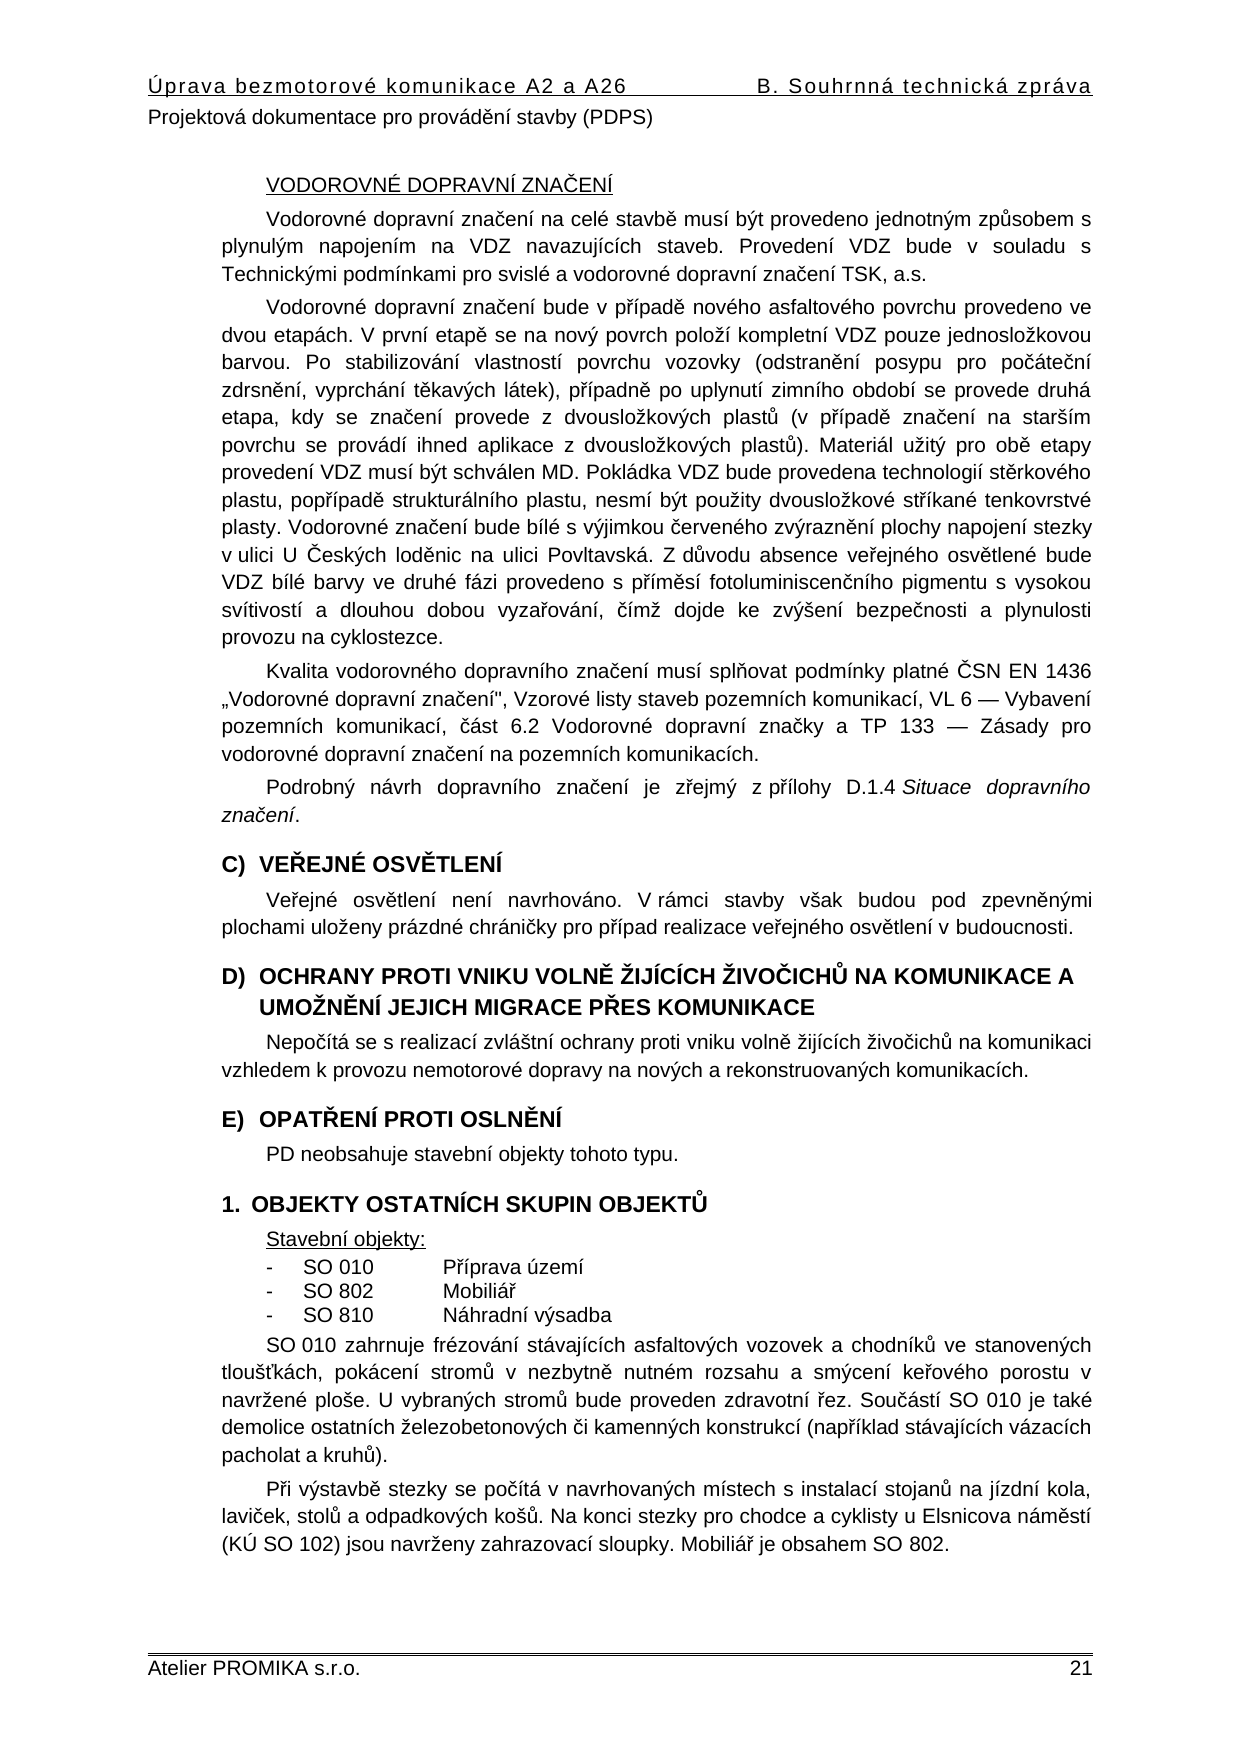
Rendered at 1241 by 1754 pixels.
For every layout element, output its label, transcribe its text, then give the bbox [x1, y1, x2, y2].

text Podrobný návrh dopravního značení je zřejmý z přílohy D.1.4 Situace dopravního značení. [221, 775, 1093, 827]
text Kvalita vodorovného dopravního značení musí splňovat podmínky platné ČSN EN 1436 „Vodorovné dopravní značení", Vzorové listy staveb pozemních komunikací, VL 6 — Vybavení pozemních komunikací, část 6.2 Vodorovné dopravní značky a TP 133 — Zásady pro vodorovné dopravní značení na pozemních komunikacích. [221, 659, 1093, 765]
text Nepočítá se s realizací zvláštní ochrany proti vniku volně žijících živočichů na komunikaci vzhledem k provozu nemotorové dopravy na nových a rekonstruovaných komunikacích. [221, 1030, 1093, 1081]
list SO 010 Příprava území [266, 1254, 1093, 1278]
text Vodorovné dopravní značení na celé stavbě musí být provedeno jednotným způsobem s plynulým napojením na VDZ navazujících staveb. Provedení VDZ bude v souladu s Technickými podmínkami pro svislé a vodorovné dopravní značení TSK, a.s. [221, 206, 1093, 285]
text Veřejné osvětlení není navrhováno. V rámci stavby však budou pod zpevněnými plochami uloženy prázdné chráničky pro případ realizace veřejného osvětlení v budoucnosti. [221, 887, 1093, 939]
text PD neobsahuje stavební objekty tohoto typu. [221, 1142, 1093, 1166]
text Vodorovné dopravní značení bude v případě nového asfaltového povrchu provedeno ve dvou etapách. V první etapě se na nový povrch položí kompletní VDZ pouze jednosložkovou barvou. Po stabilizování vlastností povrchu vozovky (odstranění posypu pro počáteční zdrsnění, vyprchání těkavých látek), případně po uplynutí zimního období se provede druhá etapa, kdy se značení provede z dvousložkových plastů (v případě značení na starším povrchu se provádí ihned aplikace z dvousložkových plastů). Materiál užitý pro obě etapy provedení VDZ musí být schválen MD. Pokládka VDZ bude provedena technologií stěrkového plastu, popřípadě strukturálního plastu, nesmí být použity dvousložkové stříkané tenkovrstvé plasty. Vodorovné značení bude bílé s výjimkou červeného zvýraznění plochy napojení stezky v ulici U Českých loděnic na ulici Povltavská. Z důvodu absence veřejného osvětlené bude VDZ bílé barvy ve druhé fázi provedeno s příměsí fotoluminiscenčního pigmentu s vysokou svítivostí a dlouhou dobou vyzařování, čímž dojde ke zvýšení bezpečnosti a plynulosti provozu na cyklostezce. [221, 295, 1093, 649]
list SO 810 Náhradní výsadba [266, 1302, 1093, 1326]
text Objekty ostatních skupin objektů [221, 1191, 1093, 1217]
text Stavební objekty: [221, 1227, 1093, 1251]
text SO 010 zahrnuje frézování stávajících asfaltových vozovek a chodníků ve stanovených tloušťkách, pokácení stromů v nezbytně nutném rozsahu a smýcení keřového porostu v navržené ploše. U vybraných stromů bude proveden zdravotní řez. Součástí SO 010 je také demolice ostatních železobetonových či kamenných konstrukcí (například stávajících vázacích pacholat a kruhů). [221, 1333, 1093, 1467]
subtitle Opatření proti oslnění [221, 1106, 1093, 1132]
text Při výstavbě stezky se počítá v navrhovaných místech s instalací stojanů na jízdní kola, laviček, stolů a odpadkových košů. Na konci stezky pro chodce a cyklisty u Elsnicova náměstí (KÚ SO 102) jsou navrženy zahrazovací sloupky. Mobiliář je obsahem SO 802. [221, 1476, 1093, 1555]
subtitle Ochrany proti vniku volně žijících živočichů na komunikace a umožnění jejich migrace přes komunikace [221, 963, 1093, 1020]
subtitle Veřejné osvětlení [221, 851, 1093, 877]
text VODOROVNÉ DOPRAVNÍ ZNAČENÍ [221, 173, 1093, 197]
list SO 802 Mobiliář [266, 1278, 1093, 1302]
